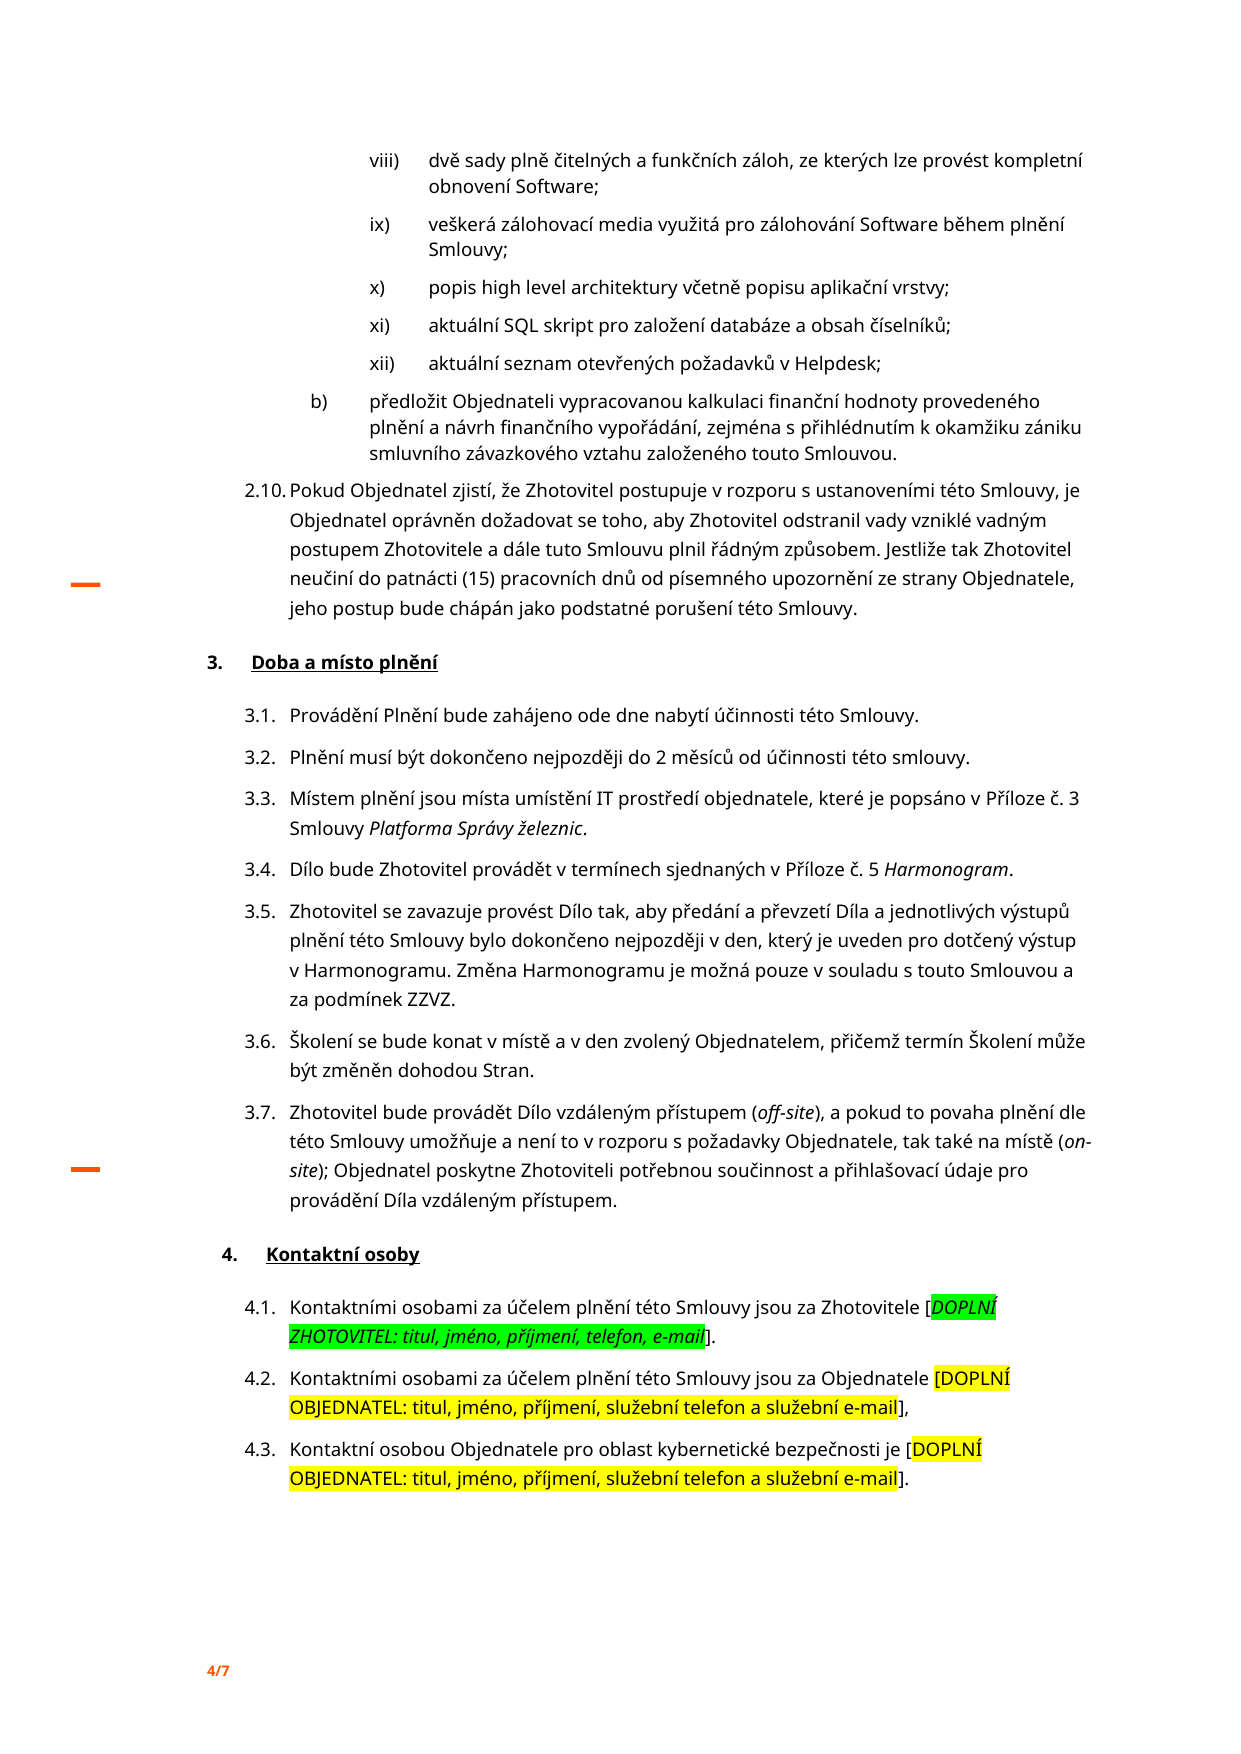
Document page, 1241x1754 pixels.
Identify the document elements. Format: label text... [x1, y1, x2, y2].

text Kontaktními osobami za účelem plnění této Smlouvy jsou za Objednatele [DOPLNÍ OBJEDNATEL: titul, jméno, příjmení, služební telefon a služební e-mail], [244, 1365, 1093, 1420]
list popis high level architektury včetně popisu aplikační vrstvy; [369, 275, 1093, 300]
list aktuální seznam otevřených požadavků v Helpdesk; [369, 351, 1093, 376]
list aktuální SQL skript pro založení databáze a obsah číselníků; [369, 313, 1093, 338]
list dvě sady plně čitelných a funkčních záloh, ze kterých lze provést kompletní obnovení Software; [369, 148, 1093, 199]
text Kontaktními osobami za účelem plnění této Smlouvy jsou za Zhotovitele [DOPLNÍ ZHOTOVITEL: titul, jméno, příjmení, telefon, e-mail]. [244, 1294, 1093, 1349]
text Provádění Plnění bude zahájeno ode dne nabytí účinnosti této Smlouvy. [244, 702, 1093, 728]
text Zhotovitel se zavazuje provést Dílo tak, aby předání a převzetí Díla a jednotlivých výstupů plnění této Smlouvy bylo dokončeno nejpozději v den, který je uveden pro dotčený výstup v Harmonogramu. Změna Harmonogramu je možná pouze v souladu s touto Smlouvou a za podmínek ZZVZ. [244, 898, 1093, 1012]
subtitle Doba a místo plnění [207, 649, 1093, 675]
text Plnění musí být dokončeno nejpozději do 2 měsíců od účinnosti této smlouvy. [244, 744, 1093, 769]
text Zhotovitel bude provádět Dílo vzdáleným přístupem (off-site), a pokud to povaha plnění dle této Smlouvy umožňuje a není to v rozporu s požadavky Objednatele, tak také na místě (on-site); Objednatel poskytne Zhotoviteli potřebnou součinnost a přihlašovací údaje pro provádění Díla vzdáleným přístupem. [244, 1099, 1093, 1212]
text Dílo bude Zhotovitel provádět v termínech sjednaných v Příloze č. 5 Harmonogram. [244, 857, 1093, 882]
text Místem plnění jsou místa umístění IT prostředí objednatele, které je popsáno v Příloze č. 3 Smlouvy Platforma Správy železnic. [244, 786, 1093, 841]
list předložit Objednateli vypracovanou kalkulaci finanční hodnoty provedeného plnění a návrh finančního vypořádání, zejména s přihlédnutím k okamžiku zániku smluvního závazkového vztahu založeného touto Smlouvou. [310, 389, 1093, 465]
text Kontaktní osobou Objednatele pro oblast kybernetické bezpečnosti je [DOPLNÍ OBJEDNATEL: titul, jméno, příjmení, služební telefon a služební e-mail]. [244, 1436, 1093, 1491]
text Pokud Objednatel zjistí, že Zhotovitel postupuje v rozporu s ustanoveními této Smlouvy, je Objednatel oprávněn dožadovat se toho, aby Zhotovitel odstranil vady vzniklé vadným postupem Zhotovitele a dále tuto Smlouvu plnil řádným způsobem. Jestliže tak Zhotovitel neučiní do patnácti (15) pracovních dnů od písemného upozornění ze strany Objednatele, jeho postup bude chápán jako podstatné porušení této Smlouvy. [244, 478, 1093, 620]
text Školení se bude konat v místě a v den zvolený Objednatelem, přičemž termín Školení může být změněn dohodou Stran. [244, 1028, 1093, 1083]
subtitle Kontaktní osoby [222, 1241, 1093, 1267]
list veškerá zálohovací media využitá pro zálohování Software během plnění Smlouvy; [369, 211, 1093, 262]
